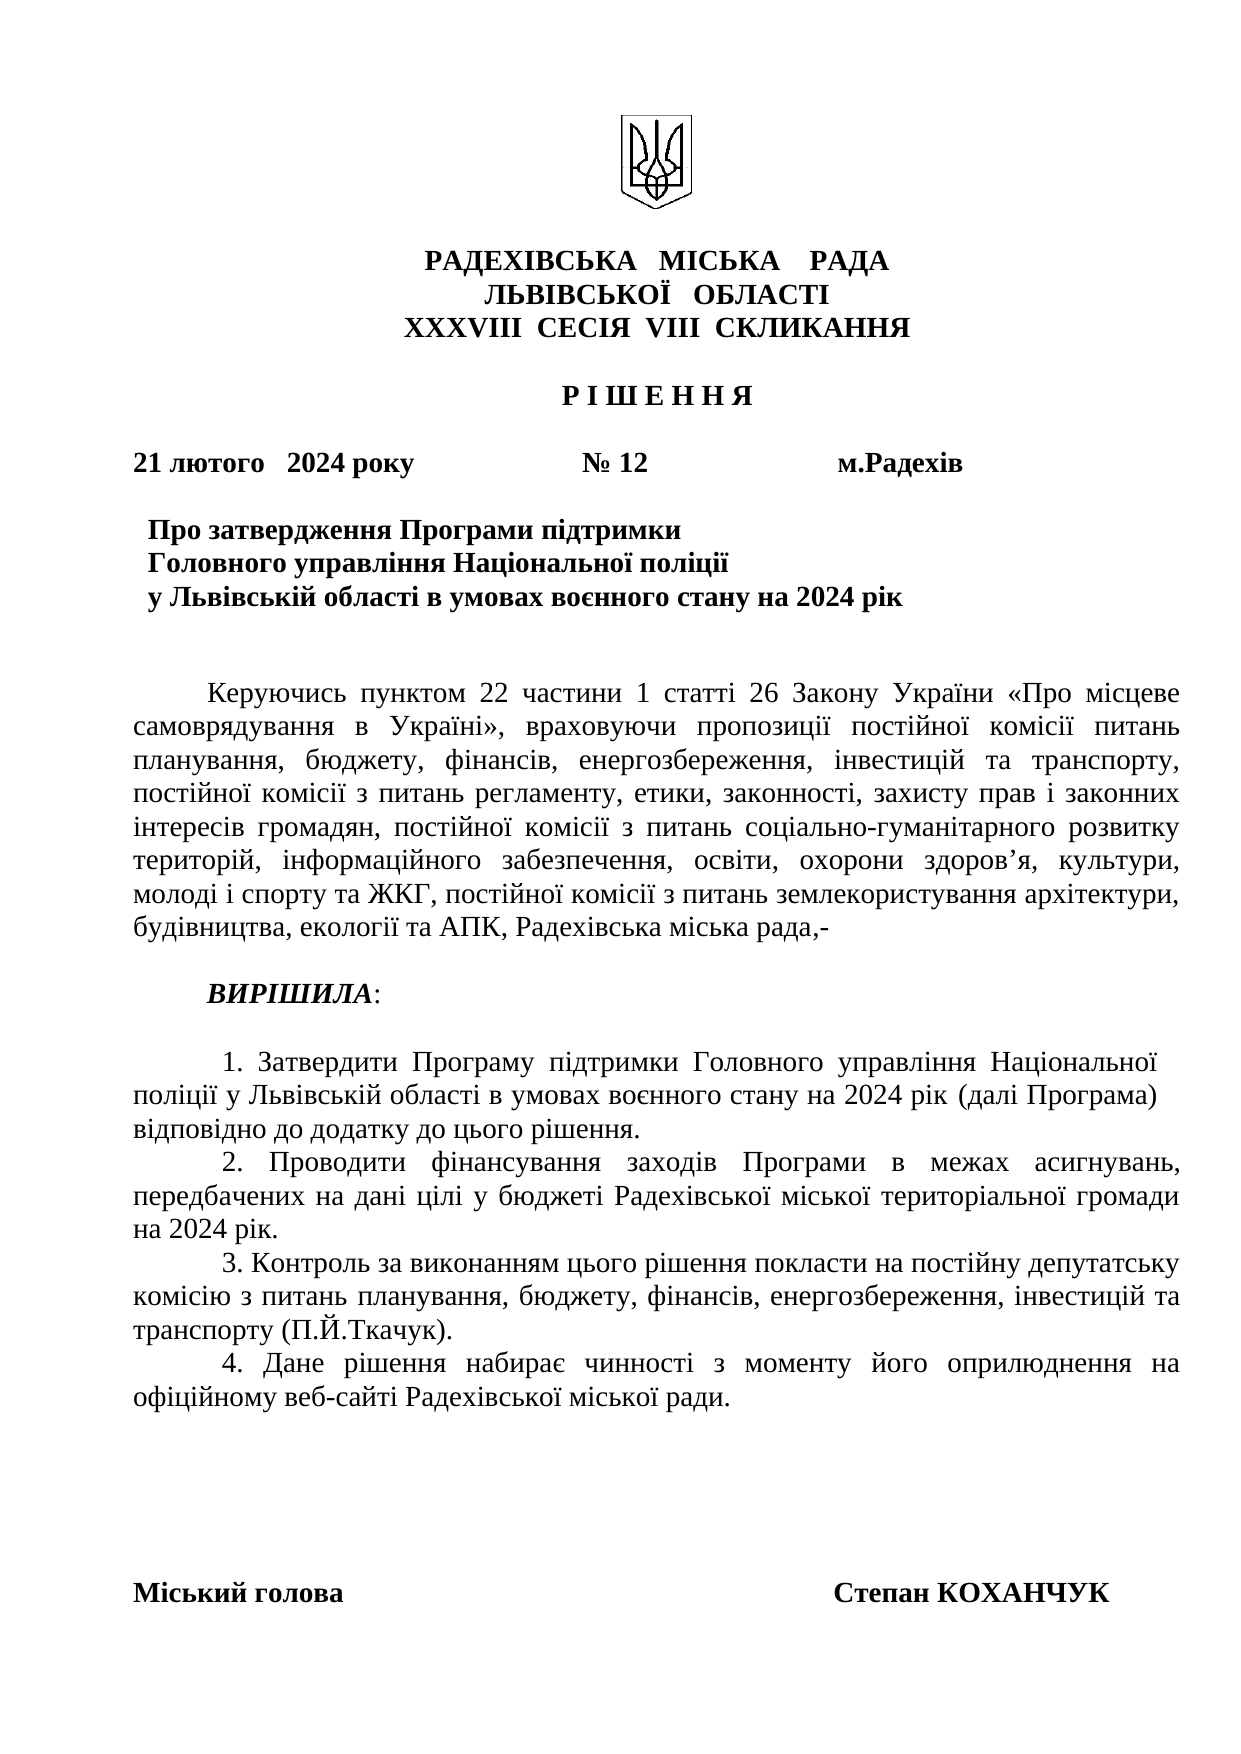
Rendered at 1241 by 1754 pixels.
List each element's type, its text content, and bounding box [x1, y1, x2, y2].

text РАДЕХІВСЬКА МІСЬКА РАДА [133, 243, 1181, 277]
text 4. Дане рішення набирає чинності з моменту його оприлюднення на офіційному веб-сайті Радехівської міської ради. [133, 1346, 1181, 1413]
text 3. Контроль за виконанням цього рішення покласти на постійну депутатську комісію з питань планування, бюджету, фінансів, енергозбереження, інвестицій та транспорту (П.Й.Ткачук). [133, 1245, 1181, 1346]
text Керуючись пунктом 22 частини 1 статті 26 Закону України «Про місцеве самоврядування в Україні», враховуючи пропозиції постійної комісії питань планування, бюджету, фінансів, енергозбереження, інвестицій та транспорту, постійної комісії з питань регламенту, етики, законності, захисту прав і законних інтересів громадян, постійної комісії з питань соціально-гуманітарного розвитку територій, інформаційного забезпечення, освіти, охорони здоров’я, культури, молоді і спорту та ЖКГ, постійної комісії з питань землекористування архітектури, будівництва, екології та АПК, Радехівська міська рада,- [133, 675, 1181, 943]
text у Львівській області в умовах воєнного стану на 2024 рік [133, 579, 1181, 612]
picture [614, 115, 700, 210]
text 21 лютого 2024 року № 12 м.Радехів [133, 445, 1181, 478]
text 2. Проводити фінансування заходів Програми в межах асигнувань, передбачених на дані цілі у бюджеті Радехівської міської територіальної громади на 2024 рік. [133, 1144, 1181, 1245]
text Р І Ш Е Н Н Я [133, 378, 1181, 411]
text Про затвердження Програми підтримки [133, 512, 1181, 545]
text ВИРІШИЛА: [133, 977, 1181, 1010]
text ХХХVIІІ СЕСІЯ VІІІ СКЛИКАННЯ [133, 311, 1181, 344]
text Міський голова Степан КОХАНЧУК [133, 1575, 1181, 1608]
list 1. Затвердити Програму підтримки Головного управління Національної поліції у Львівській області в умовах воєнного стану на 2024 рік (далі Програма) відповідно до додатку до цього рішення. [133, 1044, 1157, 1144]
text ЛЬВІВСЬКОЇ ОБЛАСТІ [133, 277, 1181, 311]
text Головного управління Національної поліції [133, 545, 1181, 579]
